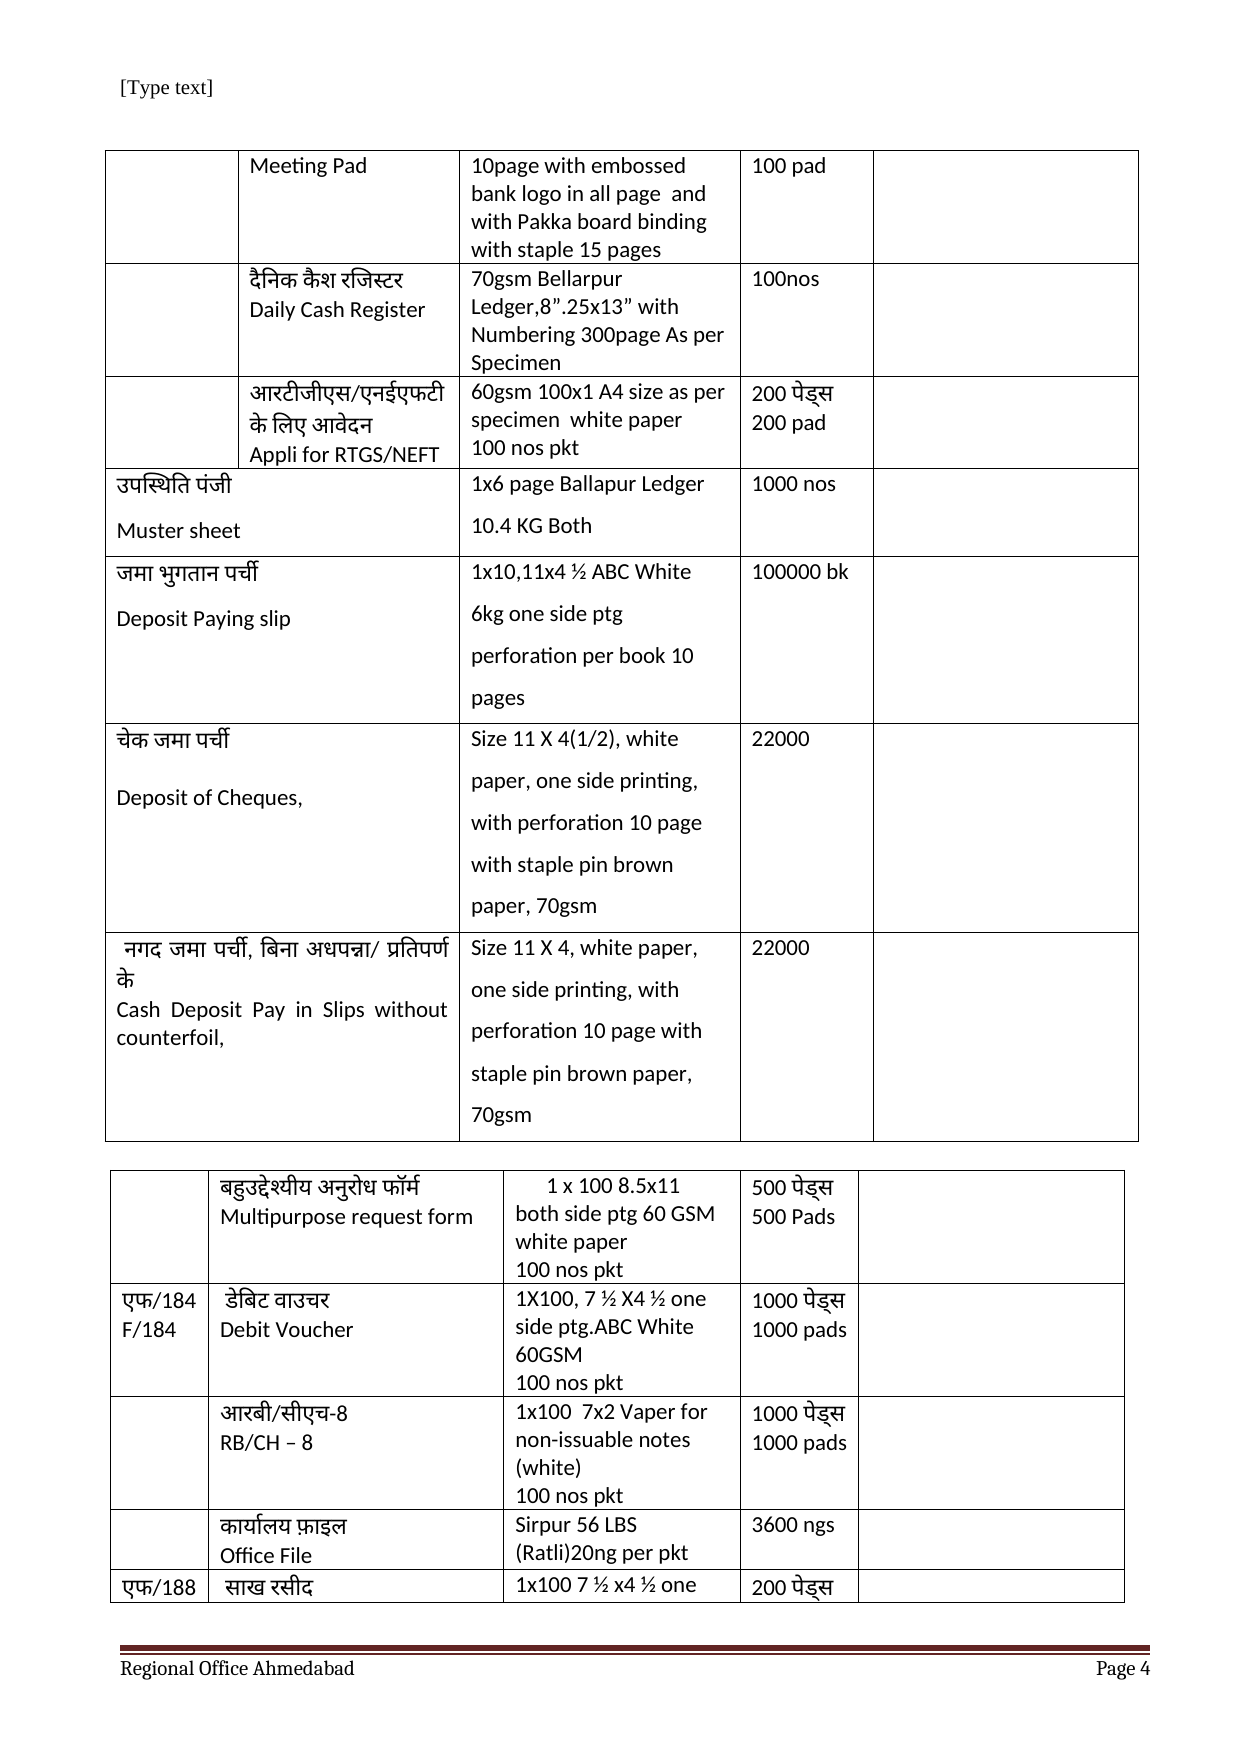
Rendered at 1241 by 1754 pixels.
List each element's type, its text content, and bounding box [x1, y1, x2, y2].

table_cell [106, 264, 238, 376]
table_cell [859, 1570, 1124, 1602]
table_cell 1000 पेड्स 1000 pads [741, 1397, 858, 1509]
table_cell [874, 469, 1138, 556]
table_cell नगद जमा पर्ची, बिना अधपन्ना/ प्रतिपर्ण के Cash Deposit Pay in Slips without counterfoil, [106, 933, 459, 1141]
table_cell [209, 1570, 503, 1602]
table_cell उपस्थिति पंजी Muster sheet [106, 469, 459, 556]
table_cell [874, 557, 1138, 723]
table_cell [111, 1397, 208, 1509]
table_cell 200 पेड्स 200 pad [741, 377, 873, 468]
table_cell [859, 1510, 1124, 1569]
table_cell एफ/184 F/184 [111, 1284, 208, 1396]
table_cell 3600 ngs [741, 1510, 858, 1569]
table_cell 60gsm 100x1 A4 size as per specimen white paper 100 nos pkt [460, 377, 740, 468]
table_header [859, 1171, 1124, 1283]
table_cell [874, 933, 1138, 1141]
table_header [111, 1171, 208, 1283]
table_cell [106, 151, 238, 263]
table_cell दैनिक कैश रजिस्टर Daily Cash Register [239, 264, 459, 376]
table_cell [504, 1570, 740, 1602]
table_cell [859, 1397, 1124, 1509]
table_cell चेक जमा पर्ची Deposit of Cheques, [106, 724, 459, 932]
table_header बहुउद्देश्यीय अनुरोध फॉर्म Multipurpose request form [209, 1171, 503, 1283]
table_cell 100000 bk [741, 557, 873, 723]
table_cell [874, 264, 1138, 376]
table_cell जमा भुगतान पर्ची Deposit Paying slip [106, 557, 459, 723]
table_cell 200 पेड्स 200Pads [741, 1570, 858, 1602]
table_cell 1000 पेड्स 1000 pads [741, 1284, 858, 1396]
table_cell 1000 nos [741, 469, 873, 556]
table_cell [859, 1284, 1124, 1396]
table_cell कार्यालय फ़ाइल Office File [209, 1510, 503, 1569]
table_cell 100 पेड्स 100 pad [741, 151, 873, 263]
table_header 500 पेड्स 500 Pads [741, 1171, 858, 1283]
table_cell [460, 151, 740, 263]
table_cell डेबिट वाउचर Debit Voucher [209, 1284, 503, 1396]
table_cell एफ/188 F/188 [111, 1570, 208, 1602]
table_cell आरबी/सीएच-8 RB/CH – 8 [209, 1397, 503, 1509]
table_header 1 x 100 8.5x11 both side ptg 60 GSM white paper 100 nos pkt [504, 1171, 740, 1283]
table_cell [874, 151, 1138, 263]
table_cell 1X100, 7 ½ X4 ½ one side ptg.ABC White 60GSM 100 nos pkt [504, 1284, 740, 1396]
table_cell [106, 377, 238, 468]
table_cell 22000 [741, 724, 873, 932]
table_cell Size 11 X 4, white paper, one side printing, with perforation 10 page with staple pin brown paper, 70gsm [460, 933, 740, 1141]
table_cell [874, 724, 1138, 932]
table_cell [874, 377, 1138, 468]
table_cell आरटीजीएस/एनईएफटी के लिए आवेदन Appli for RTGS/NEFT [239, 377, 459, 468]
table_cell 100nos [741, 264, 873, 376]
table_cell 1x6 page Ballapur Ledger 10.4 KG Both [460, 469, 740, 556]
table_cell 22000 [741, 933, 873, 1141]
table_cell [111, 1510, 208, 1569]
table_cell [239, 151, 459, 263]
table_cell Sirpur 56 LBS (Ratli)20ng per pkt [504, 1510, 740, 1569]
table_cell 70gsm Bellarpur Ledger,8”.25x13” with Numbering 300page As per Specimen [460, 264, 740, 376]
table_cell 1x10,11x4 ½ ABC White 6kg one side ptg perforation per book 10 pages [460, 557, 740, 723]
table_cell Size 11 X 4(1/2), white paper, one side printing, with perforation 10 page with staple pin brown paper, 70gsm [460, 724, 740, 932]
table_cell 1x100 7x2 Vaper for non-issuable notes (white) 100 nos pkt [504, 1397, 740, 1509]
